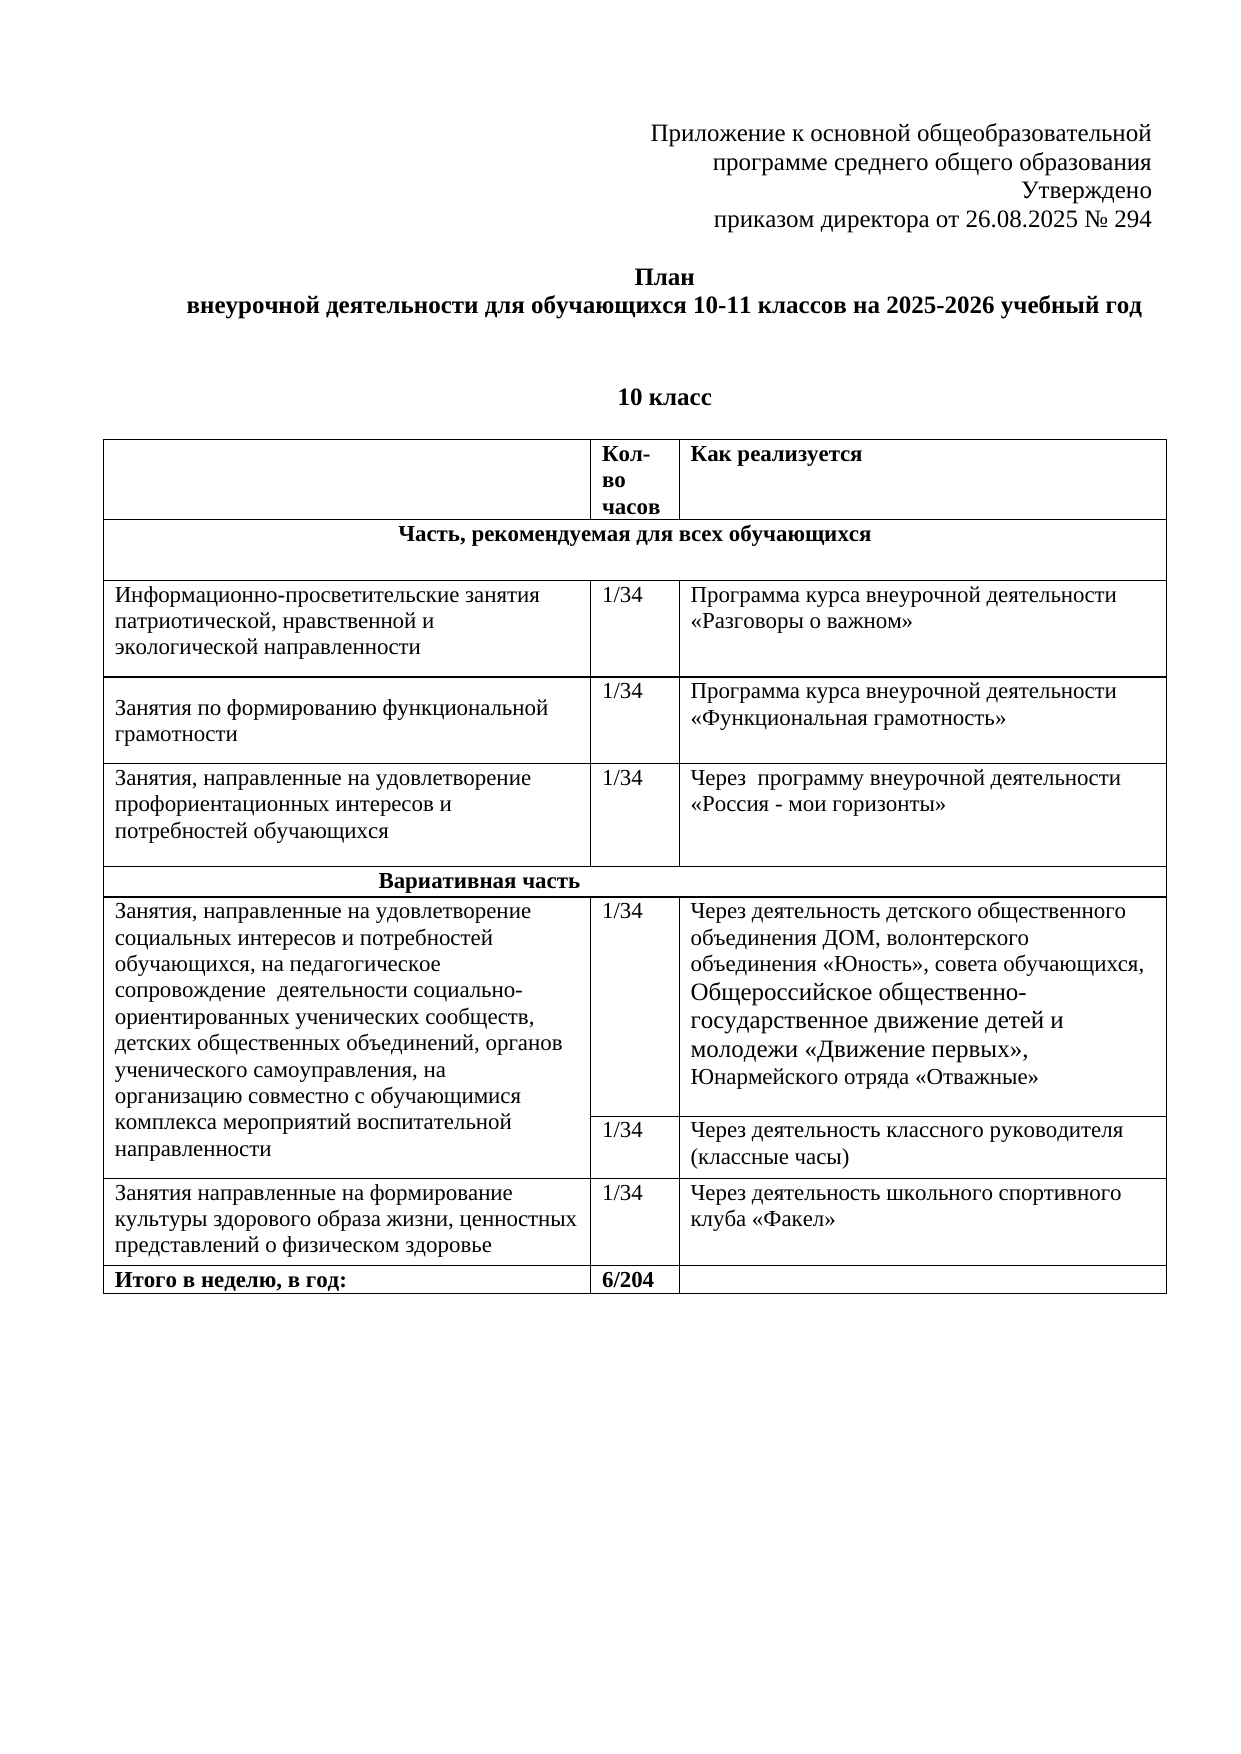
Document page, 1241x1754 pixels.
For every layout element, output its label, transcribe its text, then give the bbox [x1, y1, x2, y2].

text Утверждено [177, 176, 1152, 204]
table_cell 1/34 [591, 1117, 679, 1177]
table_cell Занятия, направленные на удовлетворение социальных интересов и потребностей обучающихся, на педагогическое сопровождение деятельности социально-ориентированных ученических сообществ, детских общественных объединений, органов ученического самоуправления, на организацию совместно с обучающимися комплекса мероприятий воспитательной направленности [104, 898, 590, 1177]
table_cell Программа курса внеурочной деятельности «Функциональная грамотность» [680, 678, 1166, 763]
table_cell Программа курса внеурочной деятельности «Разговоры о важном» [680, 581, 1166, 676]
text Приложение к основной общеобразовательной [177, 118, 1152, 147]
table_header [104, 440, 590, 519]
text программе среднего общего образования [177, 147, 1152, 176]
table_cell Занятия направленные на формирование культуры здорового образа жизни, ценностных представлений о физическом здоровье [104, 1179, 590, 1265]
table_cell Занятия по формированию функциональной грамотности [104, 678, 590, 763]
text внеурочной деятельности для обучающихся 10-11 классов на 2025-2026 учебный год [177, 291, 1152, 319]
table_header Кол-во часов [591, 440, 679, 519]
table_cell Занятия, направленные на удовлетворение профориентационных интересов и потребностей обучающихся [104, 764, 590, 866]
table_cell Через программу внеурочной деятельности «Россия - мои горизонты» [680, 764, 1166, 866]
table_cell Через деятельность детского общественного объединения ДОМ, волонтерского объединения «Юность», совета обучающихся, Общероссийское общественно-государственное движение детей и молодежи «Движение первых», Юнармейского отряда «Отважные» [680, 898, 1166, 1116]
table_cell Информационно-просветительские занятия патриотической, нравственной и экологической направленности [104, 581, 590, 676]
text приказом директора от 26.08.2025 № 294 [177, 204, 1152, 233]
table_cell Итого в неделю, в год: [104, 1266, 590, 1293]
text 10 класс [177, 382, 1152, 410]
table_cell 6/204 [591, 1266, 679, 1293]
table_cell 1/34 [591, 678, 679, 763]
table_cell Через деятельность классного руководителя (классные часы) [680, 1117, 1166, 1177]
table_cell Вариативная часть [104, 867, 1166, 896]
table_cell Через деятельность школьного спортивного клуба «Факел» [680, 1179, 1166, 1265]
table_cell 1/34 [591, 581, 679, 676]
table_cell [680, 1266, 1166, 1293]
text План [177, 262, 1152, 291]
table_cell Часть, рекомендуемая для всех обучающихся [104, 520, 1166, 580]
table_header Как реализуется [680, 440, 1166, 519]
table_cell 1/34 [591, 898, 679, 1116]
table_cell 1/34 [591, 764, 679, 866]
table_cell 1/34 [591, 1179, 679, 1265]
